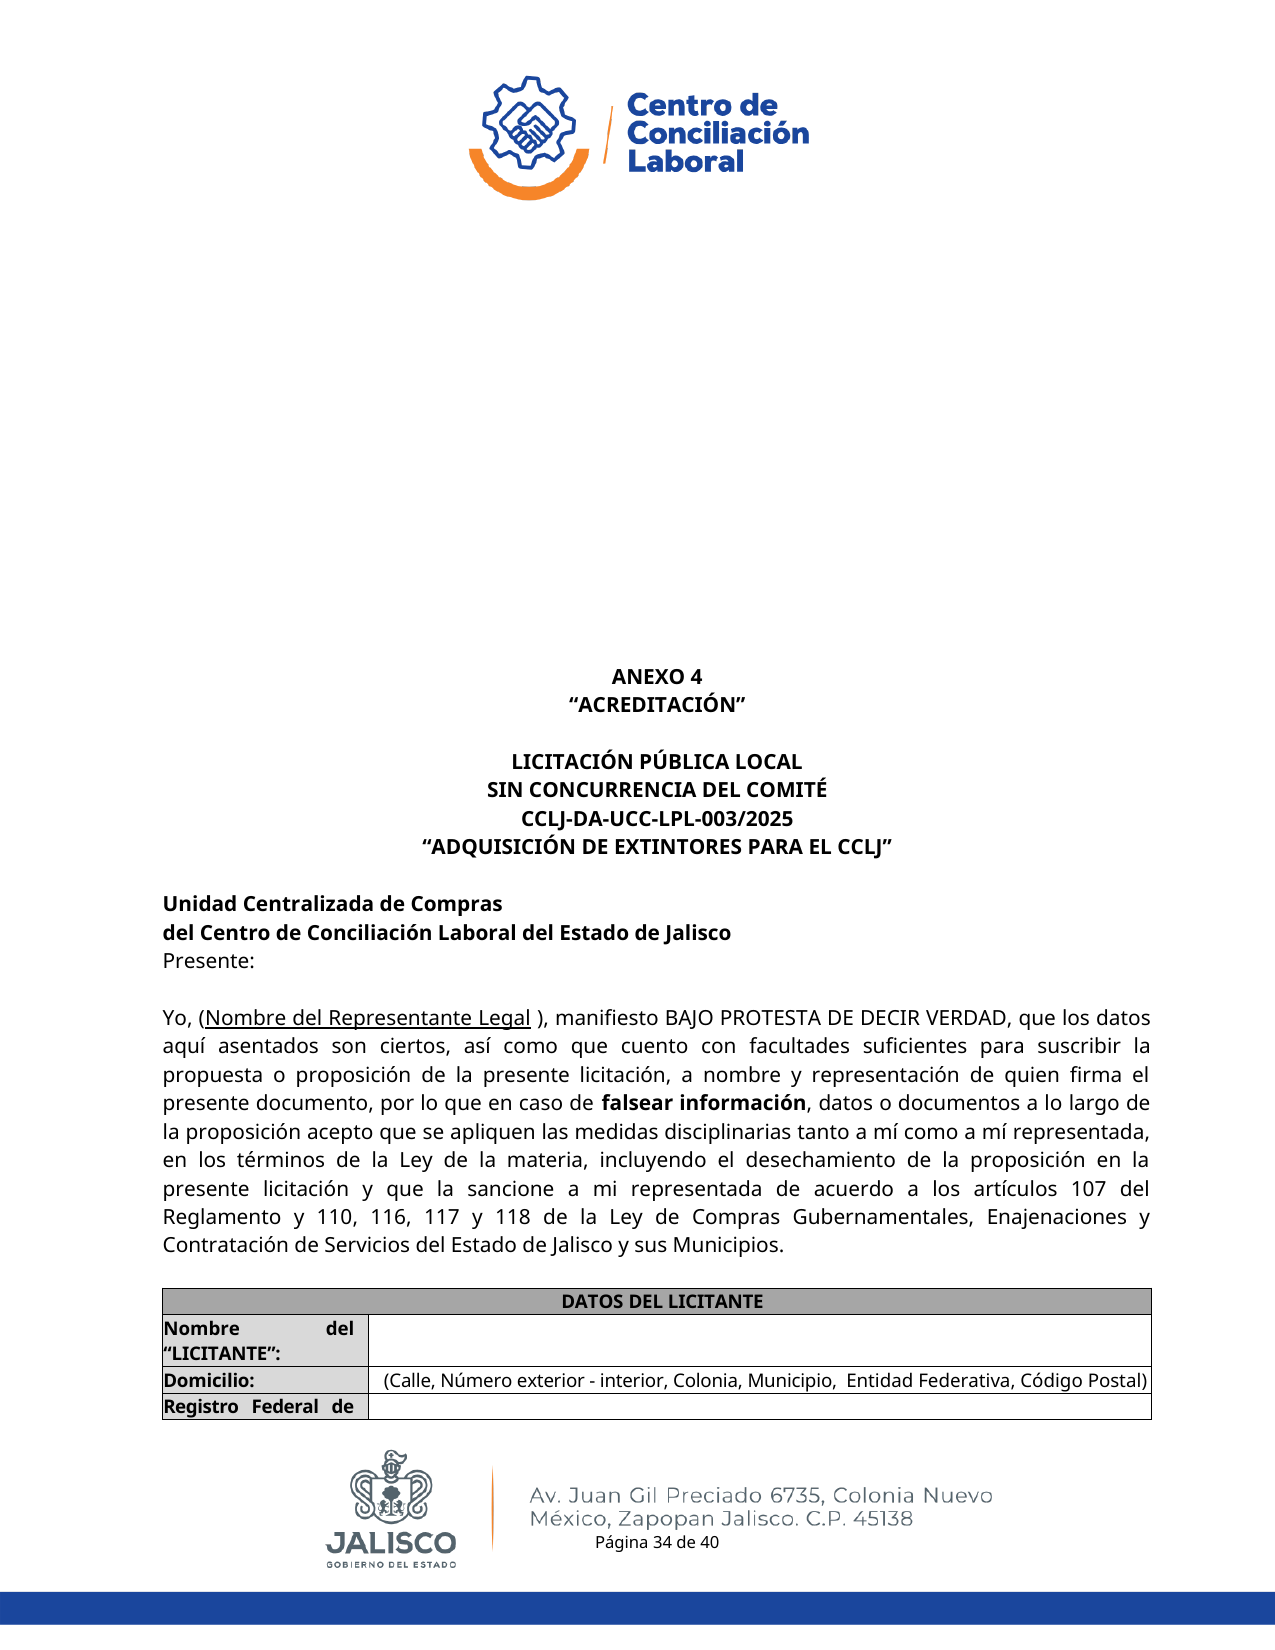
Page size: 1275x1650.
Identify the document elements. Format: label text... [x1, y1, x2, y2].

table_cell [163, 1394, 368, 1419]
text Unidad Centralizada de Compras [162, 889, 1152, 918]
table_cell [369, 1394, 1151, 1419]
table_cell [369, 1315, 1151, 1366]
text “ADQUISICIÓN DE EXTINTORES PARA EL CCLJ” [162, 832, 1152, 861]
text Presente: [162, 946, 1152, 974]
text Yo, (Nombre del Representante Legal ), manifiesto BAJO PROTESTA DE DECIR VERDAD, que los datos aquí asentados son ciertos, así como que cuento con facultades suficientes para suscribir la propuesta o proposición de la presente licitación, a nombre y representación de quien firma el presente documento, por lo que en caso de falsear información, datos o documentos a lo largo de la proposición acepto que se apliquen las medidas disciplinarias tanto a mí como a mí representada, en los términos de la Ley de la materia, incluyendo el desechamiento de la proposición en la presente licitación y que la sancione a mi representada de acuerdo a los artículos 107 del Reglamento y 110, 116, 117 y 118 de la Ley de Compras Gubernamentales, Enajenaciones y Contratación de Servicios del Estado de Jalisco y sus Municipios. [162, 1003, 1152, 1259]
text CCLJ-DA-UCC-LPL-003/2025 [162, 804, 1152, 832]
table_cell Nombre del “LICITANTE”: [163, 1315, 368, 1366]
text SIN CONCURRENCIA DEL COMITÉ [162, 776, 1152, 804]
table_cell (Calle, Número exterior - interior, Colonia, Municipio, Entidad Federativa, Código Postal) [369, 1367, 1151, 1393]
text LICITACIÓN PÚBLICA LOCAL [162, 747, 1152, 776]
text del Centro de Conciliación Laboral del Estado de Jalisco [162, 918, 1152, 946]
table_header DATOS DEL LICITANTE [163, 1289, 1151, 1314]
text “ACREDITACIÓN” [162, 690, 1152, 719]
text ANEXO 4 [162, 662, 1152, 690]
picture [0, 3, 1275, 1650]
table_cell Domicilio: [163, 1367, 368, 1393]
